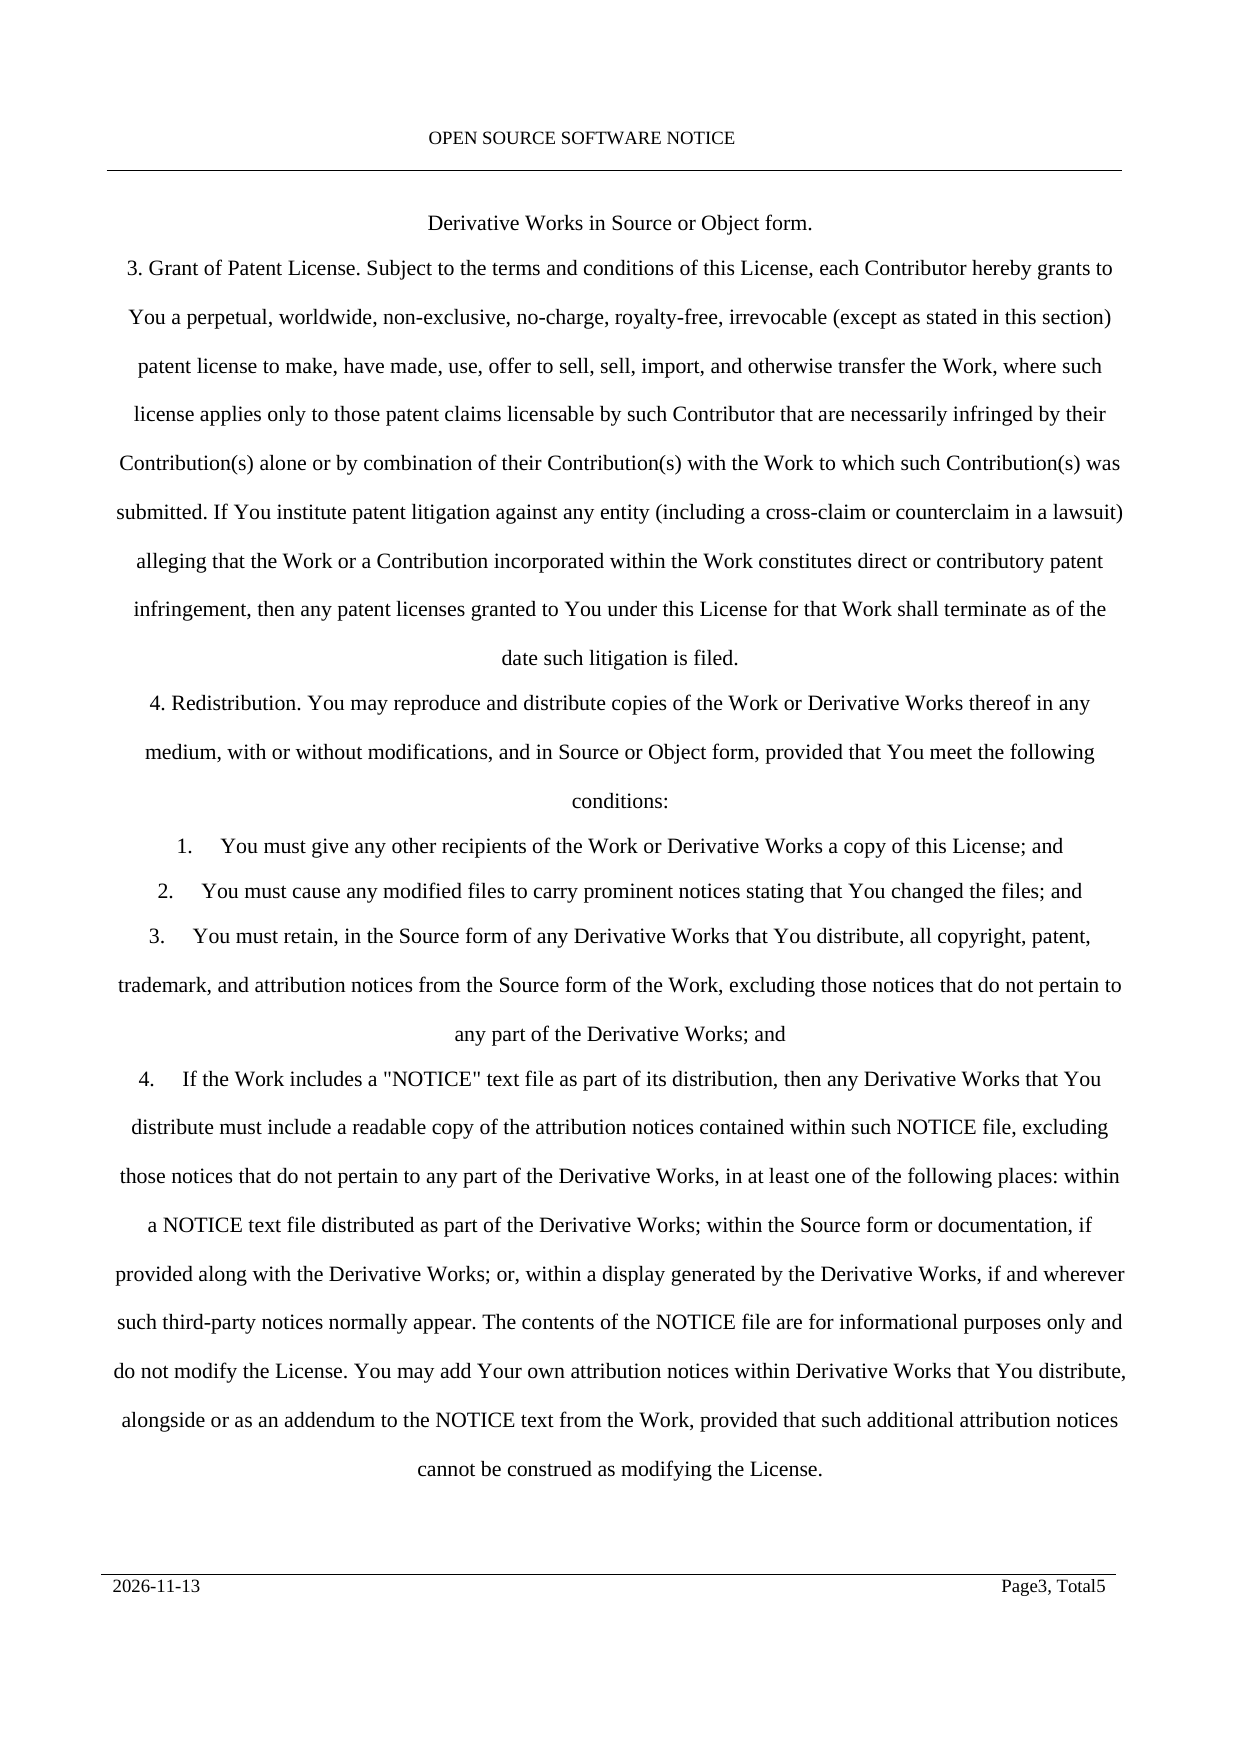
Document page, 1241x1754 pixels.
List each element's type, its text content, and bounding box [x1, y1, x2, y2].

text 2. You must cause any modified files to carry prominent notices stating that You changed the files; and [112, 874, 1128, 907]
text 4. If the Work includes a "NOTICE" text file as part of its distribution, then any Derivative Works that You distribute must include a readable copy of the attribution notices contained within such NOTICE file, excluding those notices that do not pertain to any part of the Derivative Works, in at least one of the following places: within a NOTICE text file distributed as part of the Derivative Works; within the Source form or documentation, if provided along with the Derivative Works; or, within a display generated by the Derivative Works, if and wherever such third-party notices normally appear. The contents of the NOTICE file are for informational purposes only and do not modify the License. You may add Your own attribution notices within Derivative Works that You distribute, alongside or as an addendum to the NOTICE text from the Work, provided that such additional attribution notices cannot be construed as modifying the License. [112, 1062, 1128, 1484]
text 3. Grant of Patent License. Subject to the terms and conditions of this License, each Contributor hereby grants to You a perpetual, worldwide, non-exclusive, no-charge, royalty-free, irrevocable (except as stated in this section) patent license to make, have made, use, offer to sell, sell, import, and otherwise transfer the Work, where such license applies only to those patent claims licensable by such Contributor that are necessarily infringed by their Contribution(s) alone or by combination of their Contribution(s) with the Work to which such Contribution(s) was submitted. If You institute patent litigation against any entity (including a cross-claim or counterclaim in a lawsuit) alleging that the Work or a Contribution incorporated within the Work constitutes direct or contributory patent infringement, then any patent licenses granted to You under this License for that Work shall terminate as of the date such litigation is filed. [112, 251, 1128, 674]
text 3. You must retain, in the Source form of any Derivative Works that You distribute, all copyright, patent, trademark, and attribution notices from the Source form of the Work, excluding those notices that do not pertain to any part of the Derivative Works; and [112, 919, 1128, 1049]
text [112, 206, 1128, 239]
text 1. You must give any other recipients of the Work or Derivative Works a copy of this License; and [112, 829, 1128, 862]
text 4. Redistribution. You may reproduce and distribute copies of the Work or Derivative Works thereof in any medium, with or without modifications, and in Source or Object form, provided that You meet the following conditions: [112, 687, 1128, 817]
